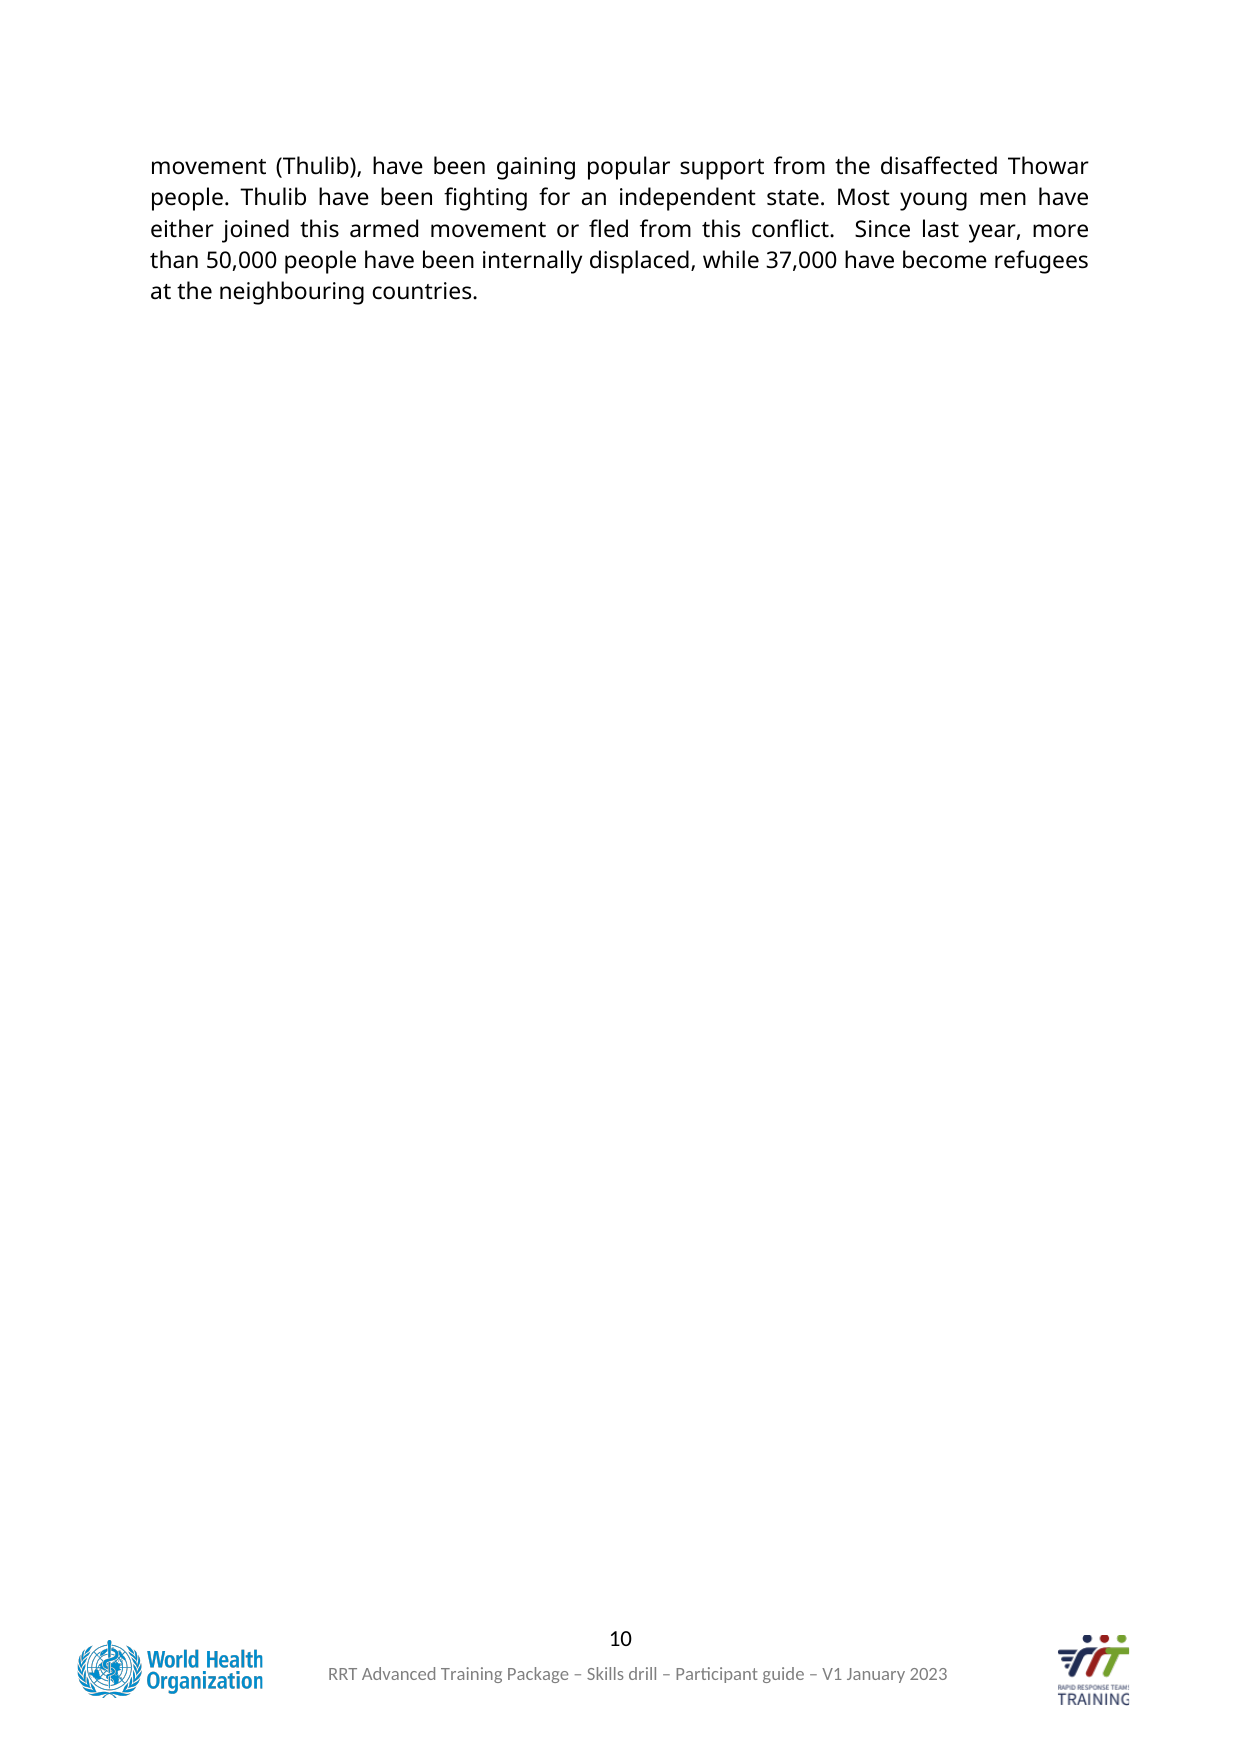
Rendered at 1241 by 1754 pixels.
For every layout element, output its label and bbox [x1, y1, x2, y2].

picture [77, 1640, 263, 1698]
text [150, 150, 1090, 306]
picture [77, 1676, 113, 1698]
